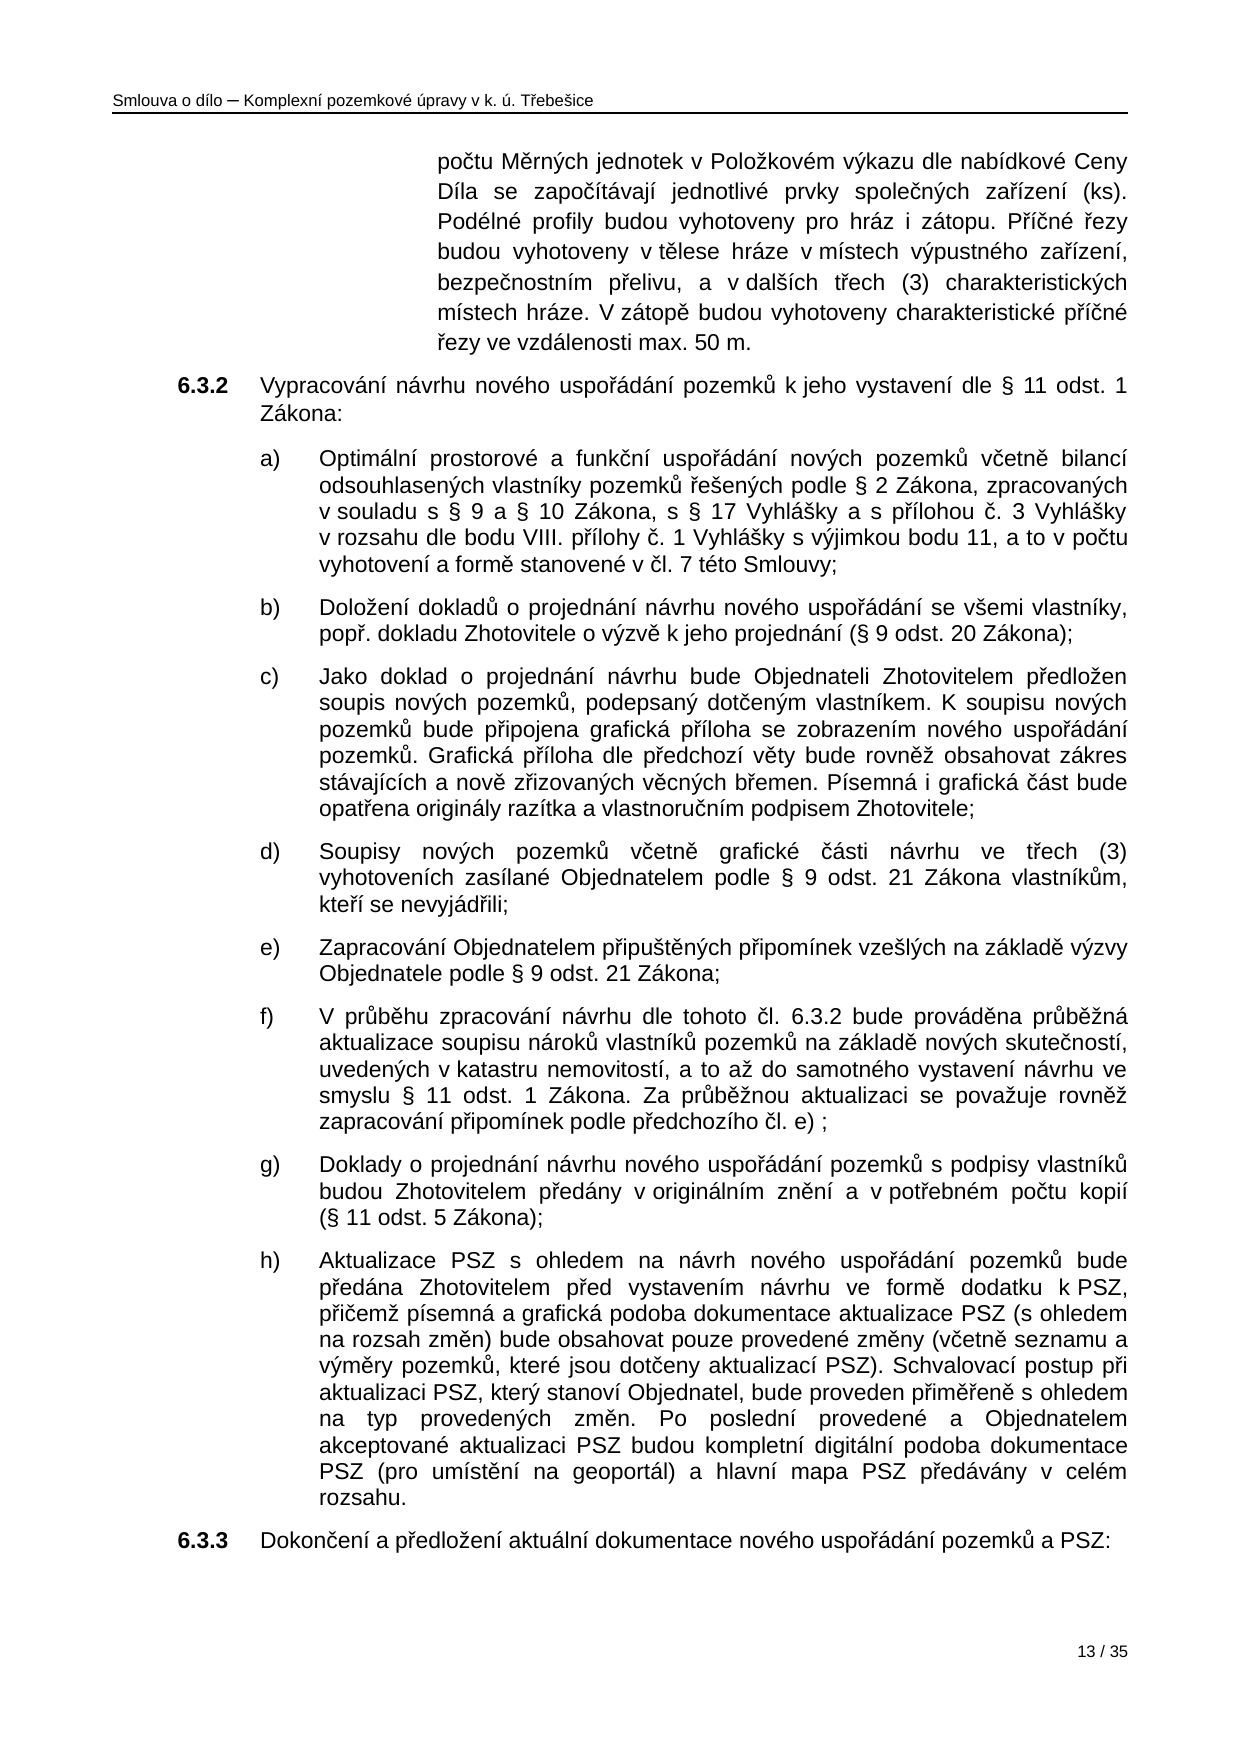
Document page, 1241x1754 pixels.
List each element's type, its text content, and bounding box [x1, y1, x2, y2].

text Vypracování návrhu nového uspořádání pozemků k jeho vystavení dle § 11 odst. 1 Zákona: [177, 372, 1128, 426]
list Soupisy nových pozemků včetně grafické části návrhu ve třech (3) vyhotoveních zasílané Objednatelem podle § 9 odst. 21 Zákona vlastníkům, kteří se nevyjádřili; [260, 838, 1128, 917]
list V průběhu zpracování návrhu dle tohoto čl. 6.3.2 bude prováděna průběžná aktualizace soupisu nároků vlastníků pozemků na základě nových skutečností, uvedených v katastru nemovitostí, a to až do samotného vystavení návrhu ve smyslu § 11 odst. 1 Zákona. Za průběžnou aktualizaci se považuje rovněž zapracování připomínek podle předchozího čl. e) ; [260, 1003, 1128, 1135]
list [334, 148, 1128, 355]
list Zapracování Objednatelem připuštěných připomínek vzešlých na základě výzvy Objednatele podle § 9 odst. 21 Zákona; [260, 933, 1128, 986]
list Optimální prostorové a funkční uspořádání nových pozemků včetně bilancí odsouhlasených vlastníky pozemků řešených podle § 2 Zákona, zpracovaných v souladu s § 9 a § 10 Zákona, s § 17 Vyhlášky a s přílohou č. 3 Vyhlášky v rozsahu dle bodu VIII. přílohy č. 1 Vyhlášky s výjimkou bodu 11, a to v počtu vyhotovení a formě stanovené v čl. 7 této Smlouvy; [260, 445, 1128, 577]
list Doložení dokladů o projednání návrhu nového uspořádání se všemi vlastníky, popř. dokladu Zhotovitele o výzvě k jeho projednání (§ 9 odst. 20 Zákona); [260, 594, 1128, 646]
list Aktualizace PSZ s ohledem na návrh nového uspořádání pozemků bude předána Zhotovitelem před vystavením návrhu ve formě dodatku k PSZ, přičemž písemná a grafická podoba dokumentace aktualizace PSZ (s ohledem na rozsah změn) bude obsahovat pouze provedené změny (včetně seznamu a výměry pozemků, které jsou dotčeny aktualizací PSZ). Schvalovací postup při aktualizaci PSZ, který stanoví Objednatel, bude proveden přiměřeně s ohledem na typ provedených změn. Po poslední provedené a Objednatelem akceptované aktualizaci PSZ budou kompletní digitální podoba dokumentace PSZ (pro umístění na geoportál) a hlavní mapa PSZ předávány v celém rozsahu. [260, 1247, 1128, 1511]
list Jako doklad o projednání návrhu bude Objednateli Zhotovitelem předložen soupis nových pozemků, podepsaný dotčeným vlastníkem. K soupisu nových pozemků bude připojena grafická příloha se zobrazením nového uspořádání pozemků. Grafická příloha dle předchozí věty bude rovněž obsahovat zákres stávajících a nově zřizovaných věcných břemen. Písemná i grafická část bude opatřena originály razítka a vlastnoručním podpisem Zhotovitele; [260, 663, 1128, 821]
text Dokončení a předložení aktuální dokumentace nového uspořádání pozemků a PSZ: [177, 1527, 1128, 1554]
list Doklady o projednání návrhu nového uspořádání pozemků s podpisy vlastníků budou Zhotovitelem předány v originálním znění a v potřebném počtu kopií (§ 11 odst. 5 Zákona); [260, 1151, 1128, 1230]
